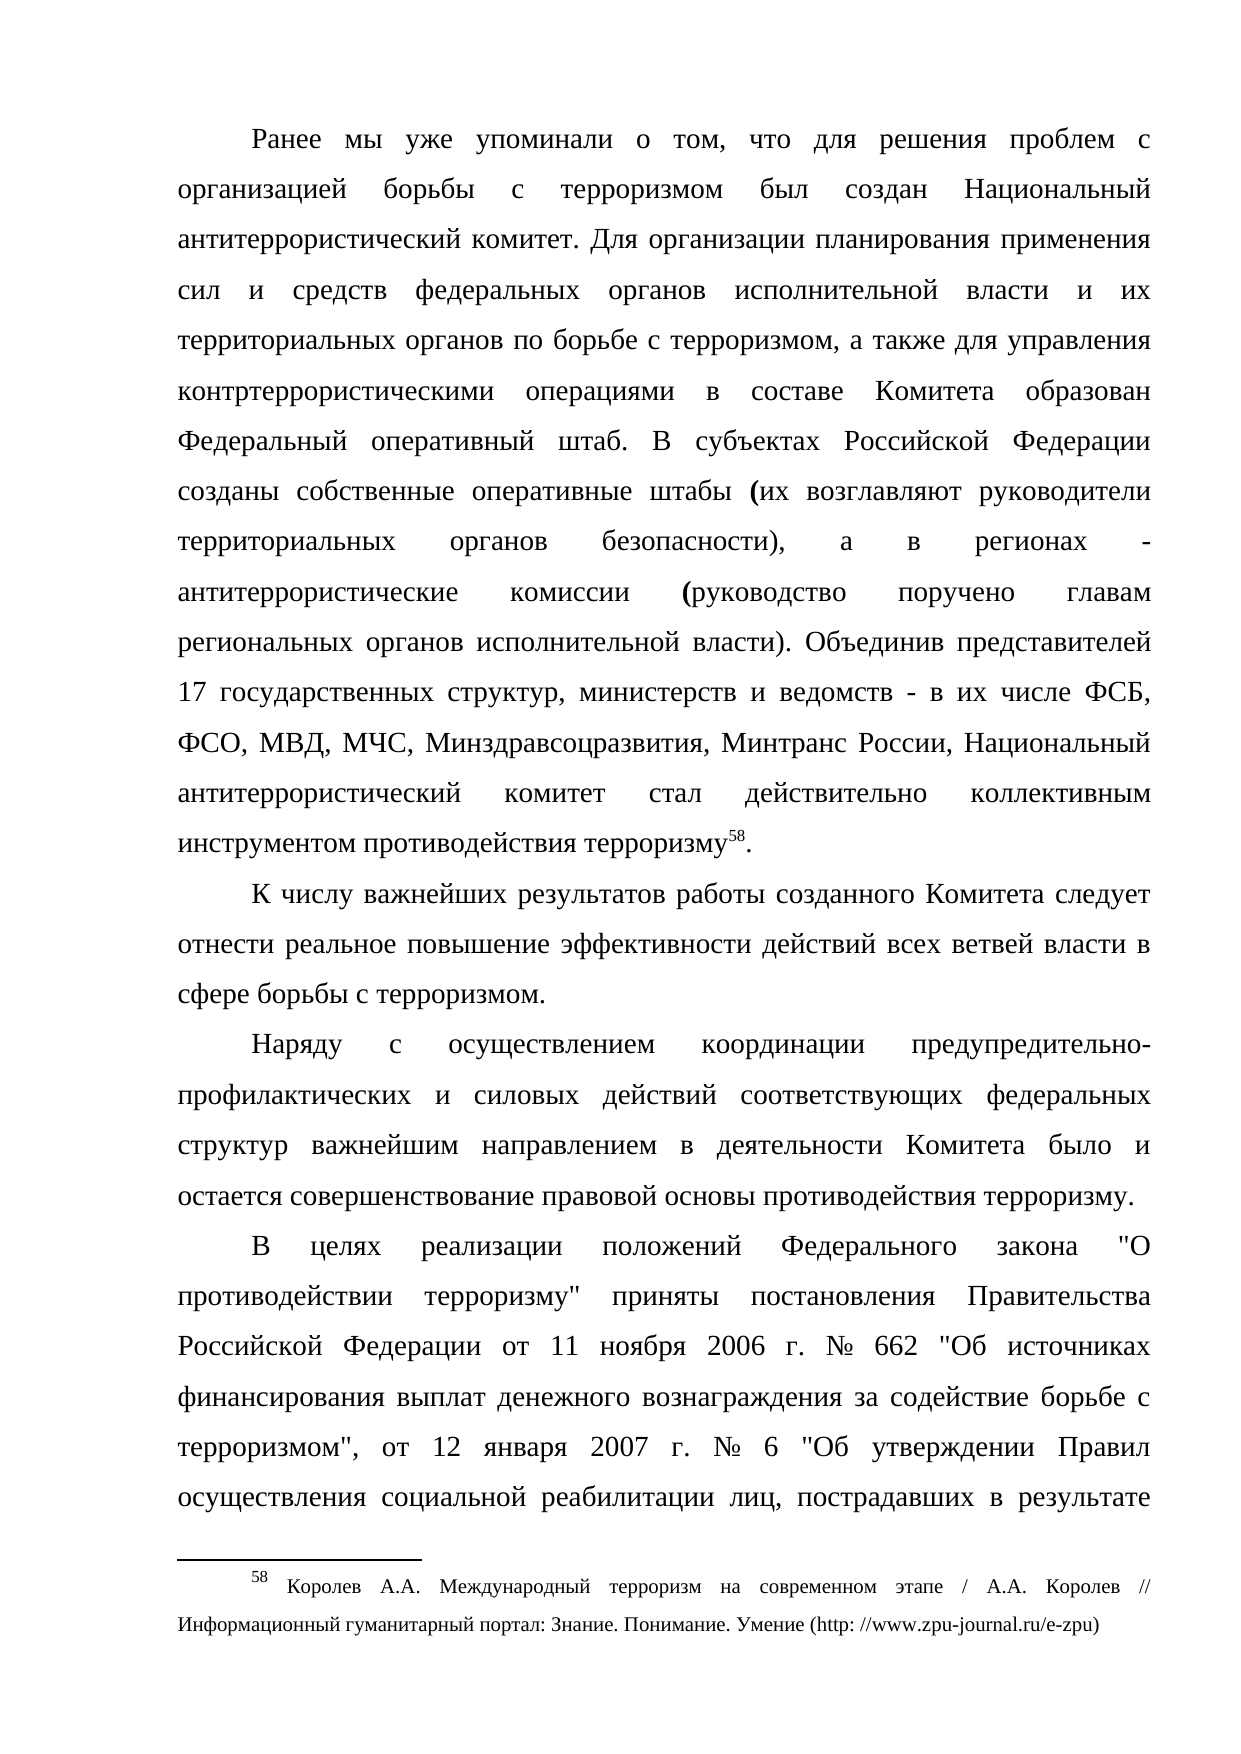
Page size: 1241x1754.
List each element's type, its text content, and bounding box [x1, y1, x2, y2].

text К числу важнейших результатов работы созданного Комитета следует отнести реальное повышение эффективности действий всех ветвей власти в сфере борьбы с терроризмом. [177, 876, 1152, 1010]
text Наряду с осуществлением координации предупредительно-профилактических и силовых действий соответствующих федеральных структур важнейшим направлением в деятельности Комитета было и остается совершенствование правовой основы противодействия терроризму. [177, 1027, 1152, 1211]
text Ранее мы уже упоминали о том, что для решения проблем с организацией борьбы с терроризмом был создан Национальный антитеррористический комитет. Для организации планирования применения сил и средств федеральных органов исполнительной власти и их территориальных органов по борьбе с терроризмом, а также для управления контртеррористическими операциями в составе Комитета образован Федеральный оперативный штаб. В субъектах Российской Федерации созданы собственные оперативные штабы (их возглавляют руководители территориальных органов безопасности), а в регионах - антитеррористические комиссии (руководство поручено главам региональных органов исполнительной власти). Объединив представителей 17 государственных структур, министерств и ведомств - в их числе ФСБ, ФСО, МВД, МЧС, Минздравсоцразвития, Минтранс России, Национальный антитеррористический комитет стал действительно коллективным инструментом противодействия терроризму. [177, 121, 1152, 859]
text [177, 1228, 1152, 1513]
